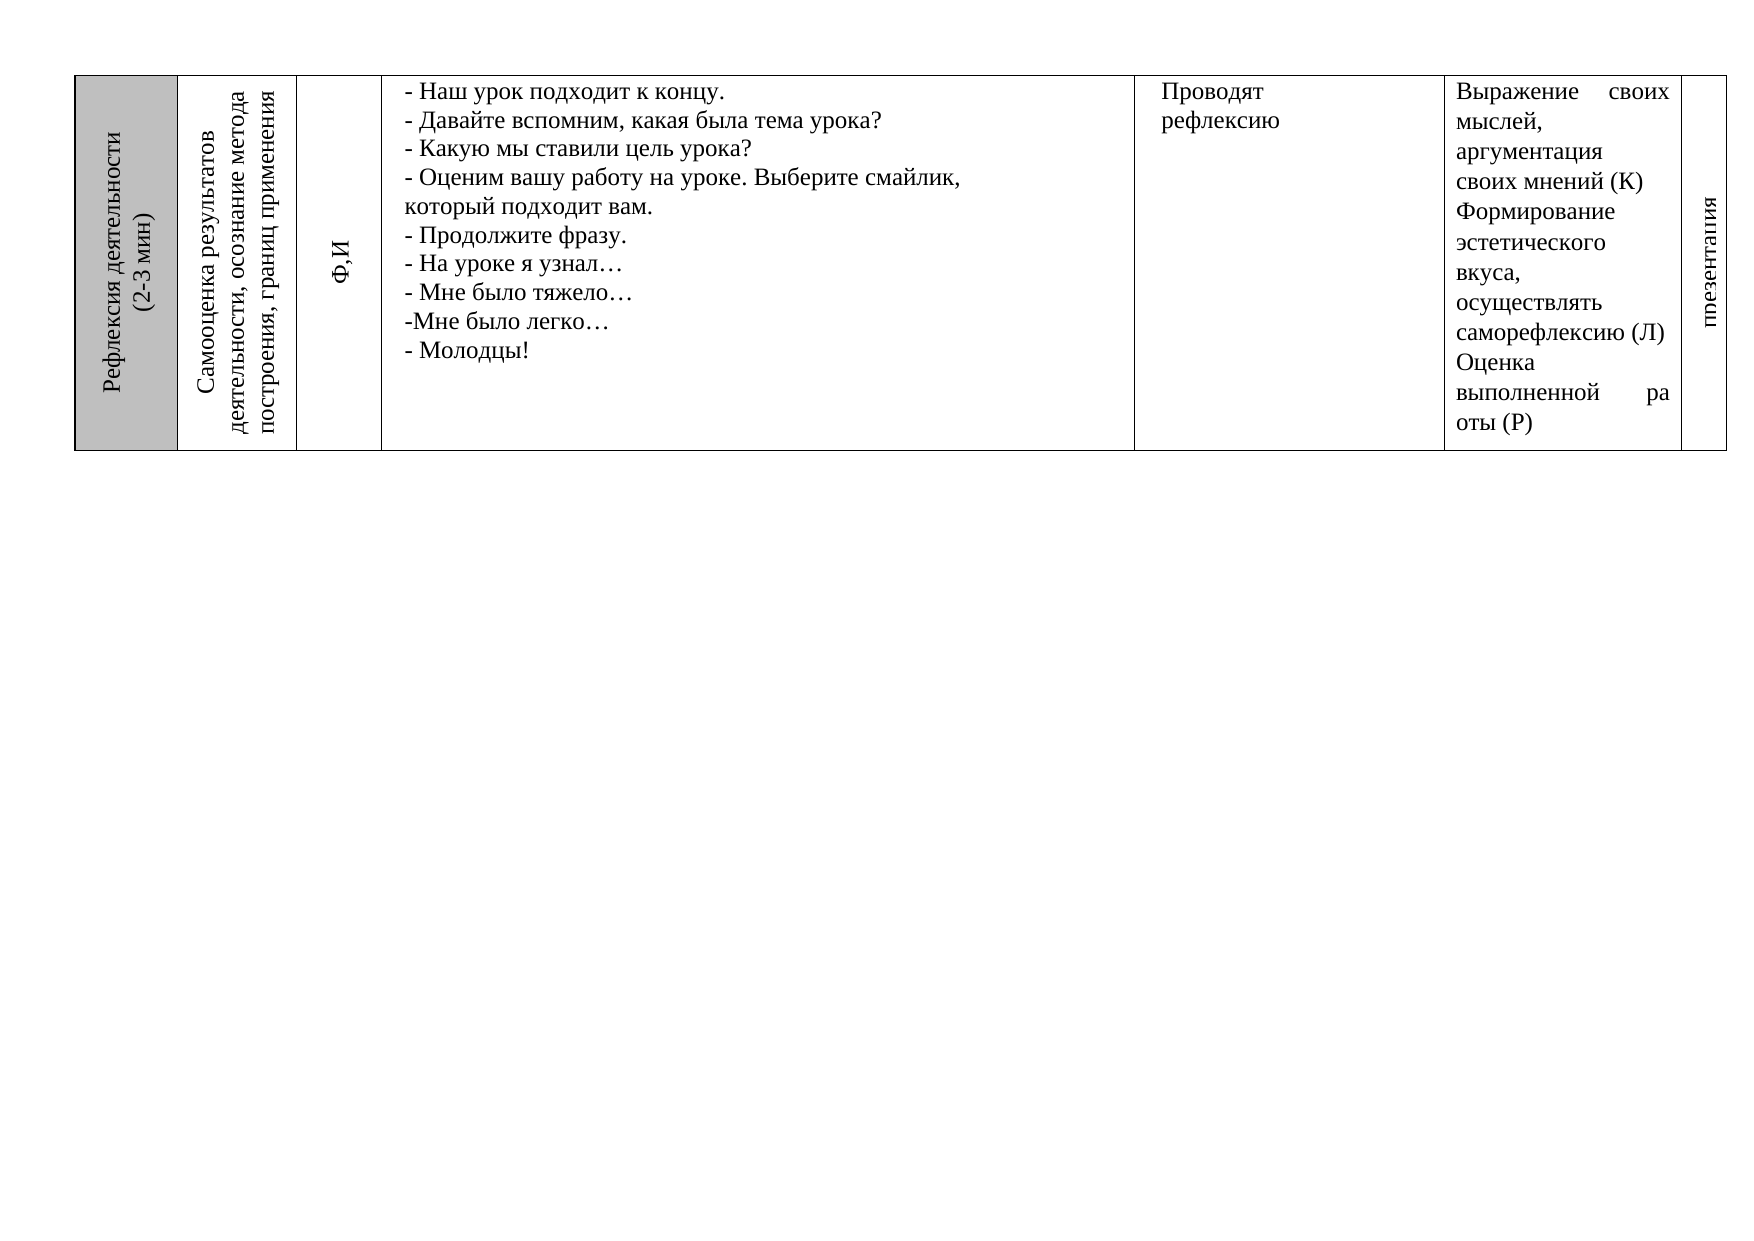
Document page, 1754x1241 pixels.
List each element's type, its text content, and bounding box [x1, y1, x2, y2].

table_cell Ф,И [297, 76, 381, 450]
table_cell Проводят рефлексию [1135, 76, 1444, 450]
table_cell - Наш урок подходит к концу. - Давайте вспомним, какая была тема урока? - Какую мы ставили цель урока? - Оценим вашу работу на уроке. Выберите смайлик, который подходит вам. - Продолжите фразу. - На уроке я узнал… - Мне было тяжело… -Мне было легко… - Молодцы! [382, 76, 1134, 450]
table_cell презентация [1682, 76, 1726, 450]
table_cell Рефлексия деятельности (2-3 мин) [76, 76, 177, 450]
table_cell Выражение своих мыслей, аргументация своих мнений (К) Формирование эстетического вкуса, осуществлять саморефлексию (Л) Оценка выполненной ра оты (Р) [1445, 76, 1681, 450]
table_cell Самооценка результатов деятельности, осознание метода построения, границ применения нового знания [178, 76, 296, 450]
